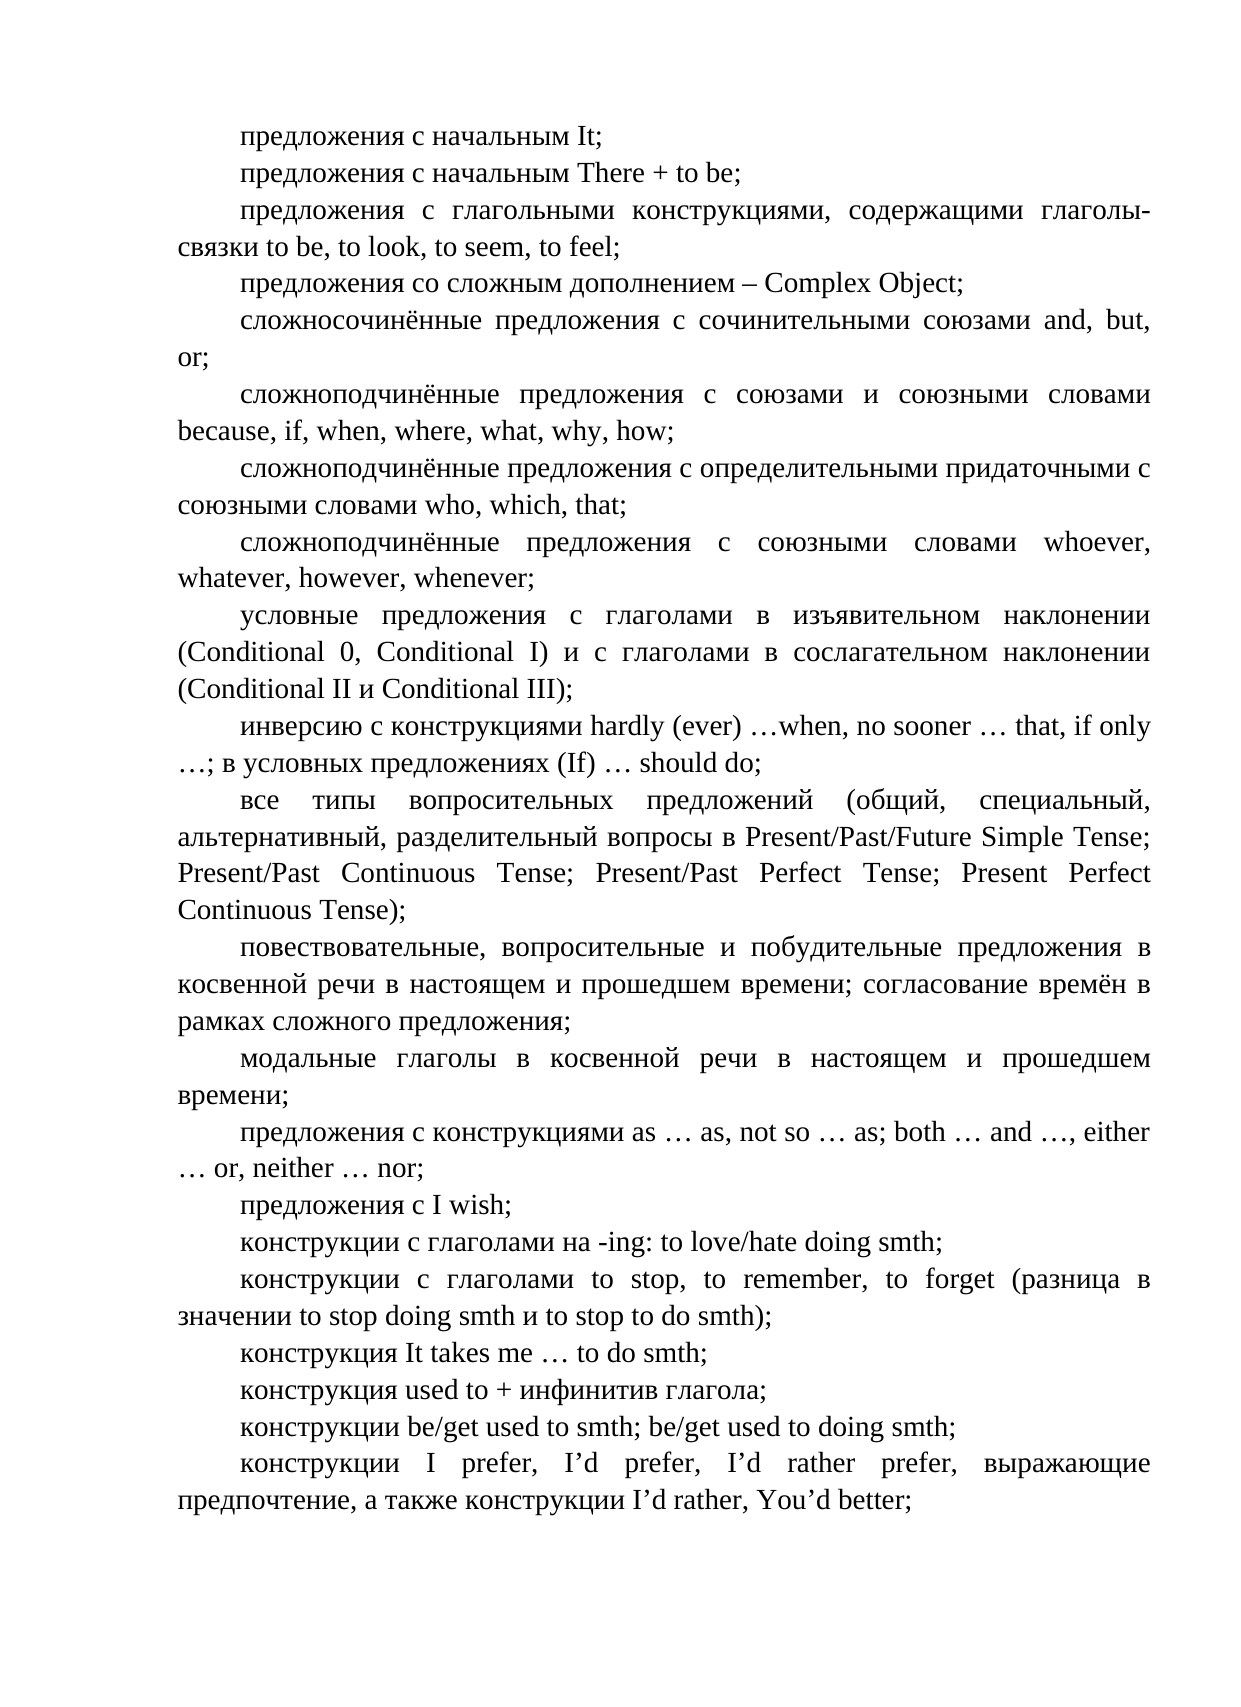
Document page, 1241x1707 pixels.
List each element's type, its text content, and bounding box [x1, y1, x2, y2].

text сложноподчинённые предложения с определительными придаточными с союзными словами who, which, that; [177, 450, 1152, 520]
text конструкция It takes me … to do smth; [177, 1335, 1152, 1368]
text предложения с конструкциями as … as, not so … as; both … and …, either … or, neither … nor; [177, 1114, 1152, 1184]
text конструкции с глаголами на -ing: to love/hate doing smth; [177, 1224, 1152, 1258]
text инверсию с конструкциями hardly (ever) …when, no sooner … that, if only …; в условных предложениях (If) … should do; [177, 708, 1152, 778]
text сложноподчинённые предложения с союзными словами whoever, whatever, however, whenever; [177, 524, 1152, 594]
text предложения с I wish; [177, 1187, 1152, 1221]
text предложения с глагольными конструкциями, содержащими глаголы-связки to be, to look, to seem, to feel; [177, 192, 1152, 262]
text конструкции c глаголами to stop, to remember, to forget (разница в значении to stop doing smth и to stop to do smth); [177, 1261, 1152, 1332]
text предложения с начальным There + to be; [177, 155, 1152, 188]
text предложения с начальным It; [177, 118, 1152, 152]
text конструкции be/get used to smth; be/get used to doing smth; [177, 1409, 1152, 1442]
text сложносочинённые предложения с сочинительными союзами and, but, or; [177, 302, 1152, 373]
text конструкция used to + инфинитив глагола; [177, 1372, 1152, 1405]
text предложения cо сложным дополнением – Complex Object; [177, 266, 1152, 299]
text условные предложения с глаголами в изъявительном наклонении (Conditional 0, Conditional I) и с глаголами в сослагательном наклонении (Conditional II и Conditional III); [177, 597, 1152, 705]
text все типы вопросительных предложений (общий, специальный, альтернативный, разделительный вопросы в Present/Past/Future Simple Tense; Present/Past Continuous Tense; Present/Past Perfect Tense; Present Perfect Continuous Tense); [177, 782, 1152, 926]
text повествовательные, вопросительные и побудительные предложения в косвенной речи в настоящем и прошедшем времени; согласование времён в рамках сложного предложения; [177, 929, 1152, 1037]
text конструкции I prefer, I’d prefer, I’d rather prefer, выражающие предпочтение, а также конструкции I’d rather, You’d better; [177, 1446, 1152, 1516]
text сложноподчинённые предложения с союзами и союзными словами because, if, when, where, what, why, how; [177, 376, 1152, 447]
text модальные глаголы в косвенной речи в настоящем и прошедшем времени; [177, 1040, 1152, 1110]
